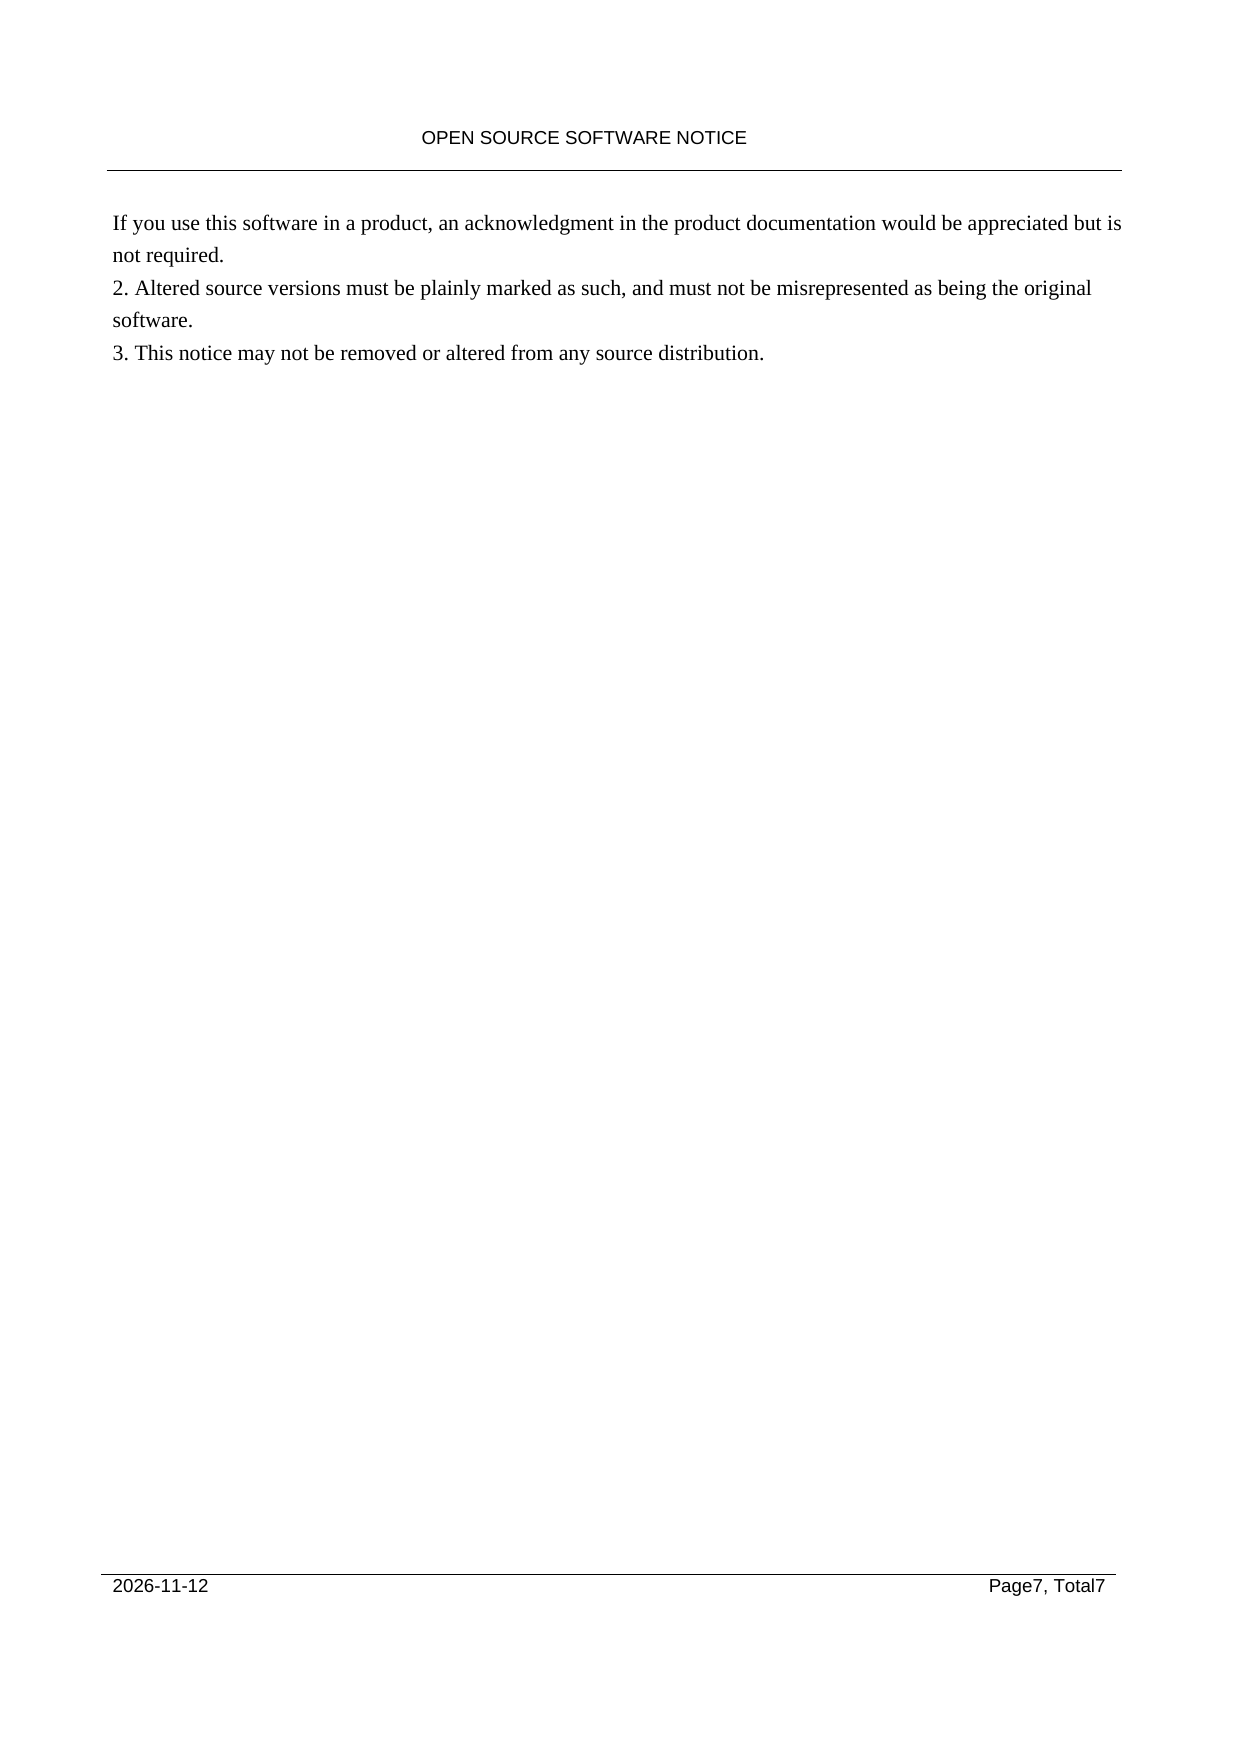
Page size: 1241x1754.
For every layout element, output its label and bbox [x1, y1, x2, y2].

text [112, 206, 1128, 369]
